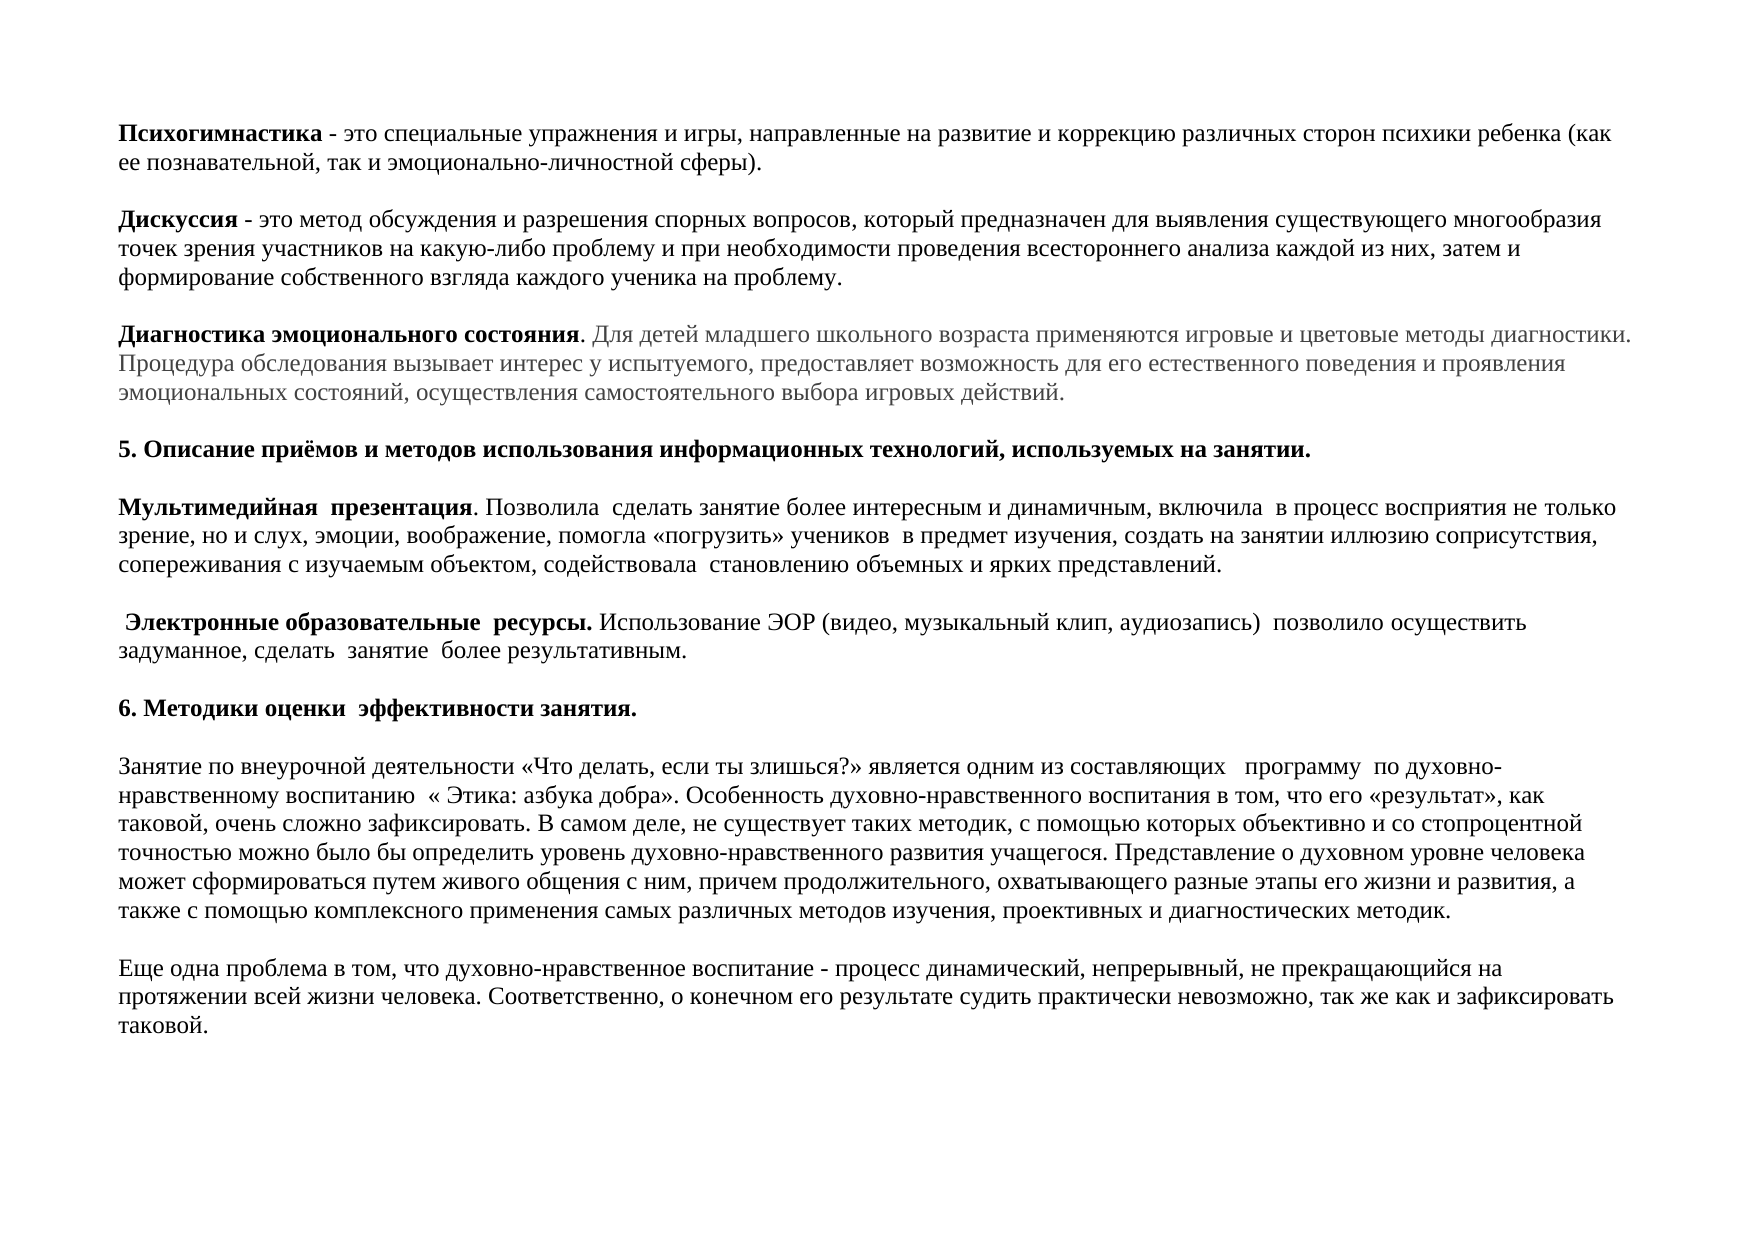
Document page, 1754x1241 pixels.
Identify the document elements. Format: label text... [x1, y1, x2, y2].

list Психогимнастика - это специальные упражнения и игры, направленные на развитие и коррекцию различных сторон психики ребенка (как ее познавательной, так и эмоционально-личностной сферы). [118, 118, 1636, 176]
list Дискуссия - это метод обсуждения и разрешения спорных вопросов, который предназначен для выявления существующего многообразия точек зрения участников на какую-либо проблему и при необходимости проведения всестороннего анализа каждой из них, затем и формирование собственного взгляда каждого ученика на проблему. [118, 204, 1636, 291]
list Электронные образовательные ресурсы. Использование ЭОР (видео, музыкальный клип, аудиозапись) позволило осуществить задуманное, сделать занятие более результативным. [118, 607, 1636, 664]
list 6. Методики оценки эффективности занятия. [118, 693, 1636, 722]
list Мультимедийная презентация. Позволила сделать занятие более интересным и динамичным, включила в процесс восприятия не только зрение, но и слух, эмоции, воображение, помогла «погрузить» учеников в предмет изучения, создать на занятии иллюзию соприсутствия, сопереживания с изучаемым объектом, содействовала становлению объемных и ярких представлений. [118, 492, 1636, 578]
text Занятие по внеурочной деятельности «Что делать, если ты злишься?» является одним из составляющих программу по духовно-нравственному воспитанию « Этика: азбука добра». Особенность духовно-нравственного воспитания в том, что его «результат», как таковой, очень сложно зафиксировать. В самом деле, не существует таких методик, с помощью которых объективно и со стопроцентной точностью можно было бы определить уровень духовно-нравственного развития учащегося. Представление о духовном уровне человека может сформироваться путем живого общения с ним, причем продолжительного, охватывающего разные этапы его жизни и развития, а также с помощью комплексного применения самых различных методов изучения, проективных и диагностических методик. [118, 751, 1636, 923]
list Диагностика эмоционального состояния. Для детей младшего школьного возраста применяются игровые и цветовые методы диагностики. Процедура обследования вызывает интерес у испытуемого, предоставляет возможность для его естественного поведения и проявления эмоциональных состояний, осуществления самостоятельного выбора игровых действий. [1072, 319, 1636, 406]
text Еще одна проблема в том, что духовно-нравственное воспитание - процесс динамический, непрерывный, не прекращающийся на протяжении всей жизни человека. Соответственно, о конечном его результате судить практически невозможно, так же как и зафиксировать таковой. [118, 953, 1636, 1039]
list 5. Описание приёмов и методов использования информационных технологий, используемых на занятии. [118, 434, 1636, 463]
